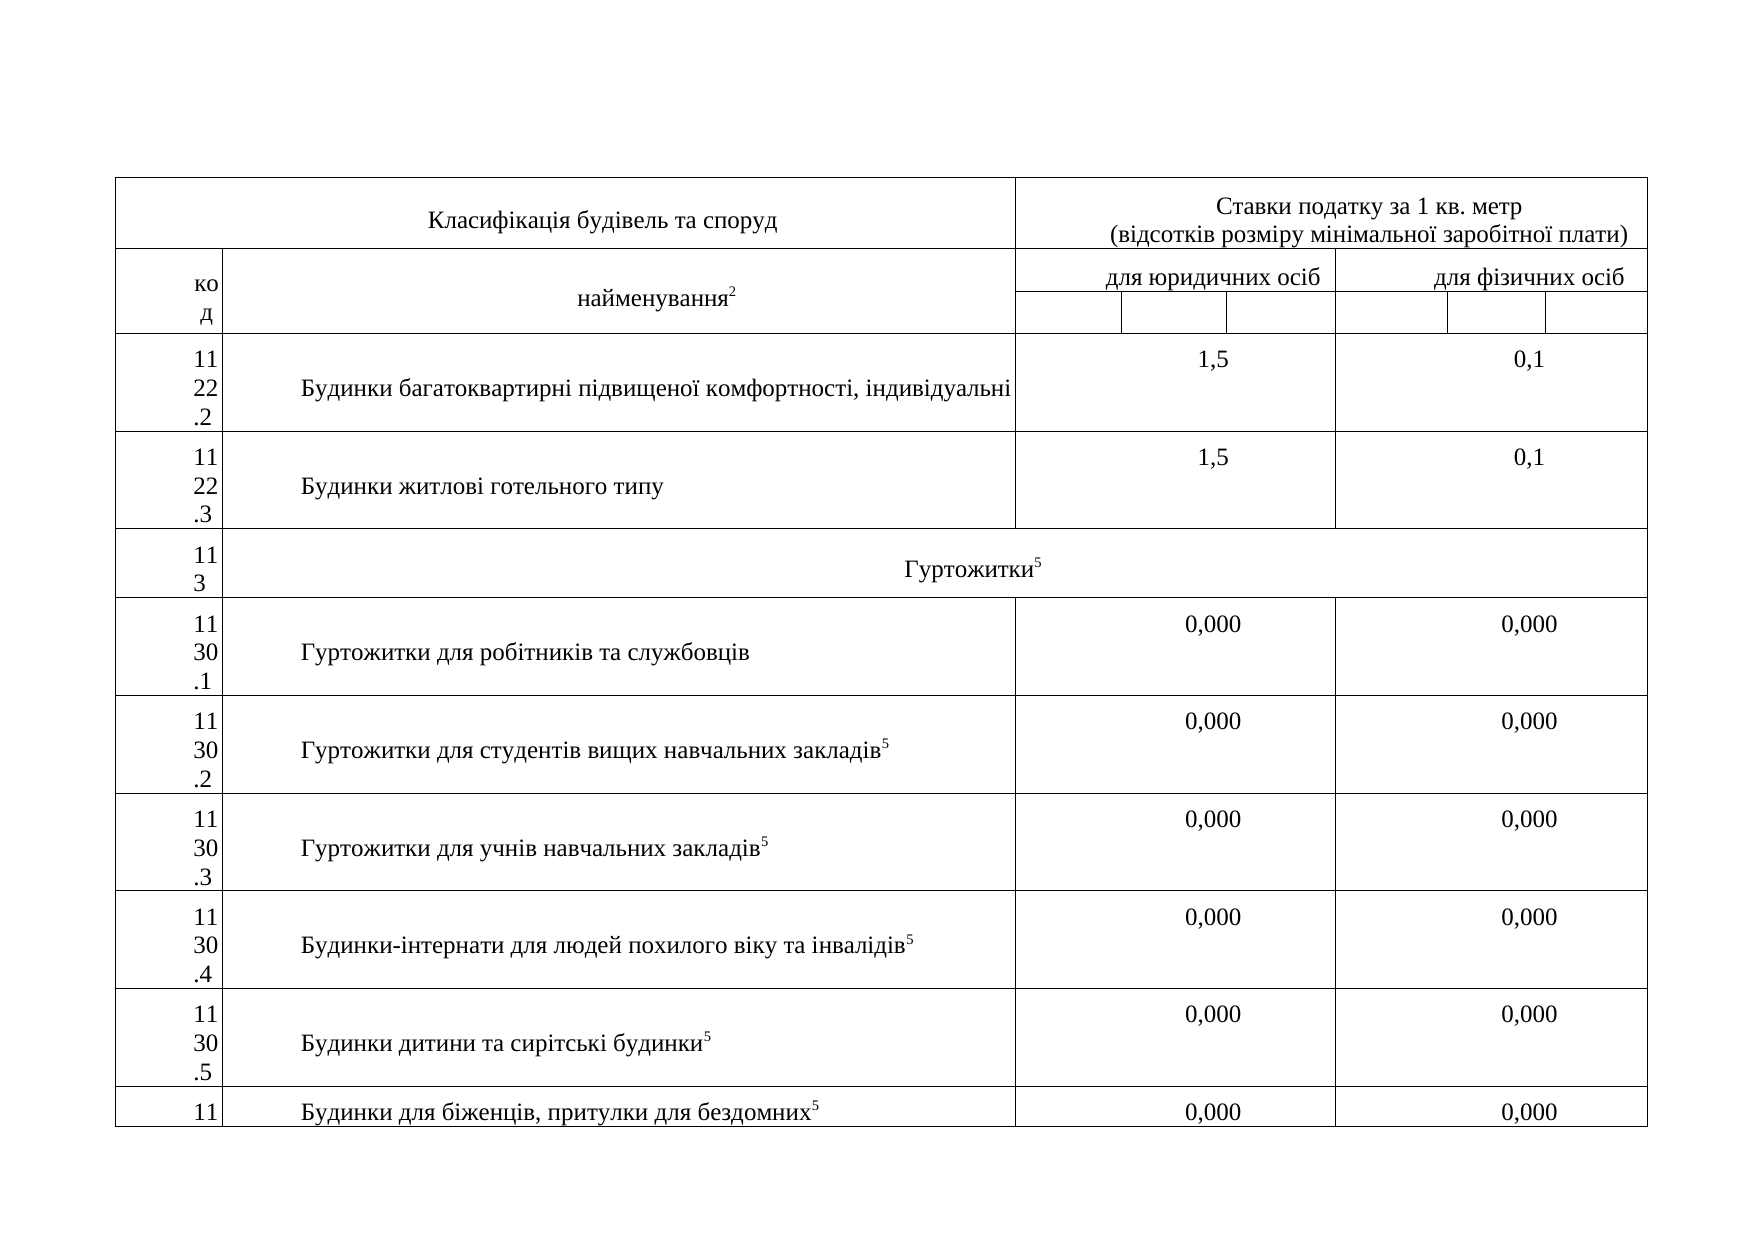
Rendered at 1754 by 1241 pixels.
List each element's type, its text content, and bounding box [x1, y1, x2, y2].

table_cell 0,1 [1336, 432, 1647, 528]
table_cell 1,5 [1016, 432, 1335, 528]
table_cell Гуртожитки для учнів навчальних закладів5 [223, 794, 1015, 890]
table_cell 0,000 [1016, 598, 1335, 695]
table_cell код [116, 249, 222, 333]
table_cell 1130.1 [116, 598, 222, 695]
table_cell 1130.4 [116, 891, 222, 988]
table_cell 1130.5 [116, 989, 222, 1086]
table_cell 0,000 [1336, 696, 1647, 793]
table_cell 0,000 [1016, 696, 1335, 793]
table_cell Будинки для біженців, притулки для бездомних5 [223, 1087, 1015, 1126]
table_cell 0,000 [1336, 794, 1647, 890]
table_cell Будинки житлові готельного типу [223, 432, 1015, 528]
table_cell Будинки багатоквартирні підвищеної комфортності, індивідуальні [223, 334, 1015, 431]
table_cell [1546, 292, 1647, 333]
table_cell 0,000 [1016, 891, 1335, 988]
table_cell 1130.2 [116, 696, 222, 793]
table_cell Будинки дитини та сирітські будинки5 [223, 989, 1015, 1086]
table_cell 1122.2 [116, 334, 222, 431]
table_cell найменування2 [223, 249, 1015, 333]
table_cell Гуртожитки для робітників та службовців [223, 598, 1015, 695]
table_cell Гуртожитки для студентів вищих навчальних закладів5 [223, 696, 1015, 793]
table_cell 0,000 [1016, 1087, 1335, 1126]
table_cell [1122, 292, 1226, 333]
table_cell 0,000 [1016, 989, 1335, 1086]
table_header Ставки податку за 1 кв. метр (відсотків розміру мінімальної заробітної плати) [1016, 178, 1647, 248]
table_cell [1448, 292, 1545, 333]
table_cell [1016, 292, 1121, 333]
table_cell Будинки-інтернати для людей похилого віку та інвалідів5 [223, 891, 1015, 988]
table_cell 0,000 [1336, 598, 1647, 695]
table_cell [1336, 292, 1447, 333]
table_cell 0,000 [1336, 891, 1647, 988]
table_cell для юридичних осіб [1016, 249, 1335, 291]
table_cell для фізичних осіб [1336, 249, 1647, 291]
table_cell 0,1 [1336, 334, 1647, 431]
table_cell 0,000 [1336, 989, 1647, 1086]
table_cell [1227, 292, 1335, 333]
table_cell Гуртожитки5 [223, 529, 1647, 597]
table_cell 0,000 [1016, 794, 1335, 890]
table_cell 113 [116, 529, 222, 597]
table_cell 1122.3 [116, 432, 222, 528]
table_cell 1,5 [1016, 334, 1335, 431]
table_header Класифікація будівель та споруд [116, 178, 1015, 248]
table_cell 0,000 [1336, 1087, 1647, 1126]
table_cell 1130.3 [116, 794, 222, 890]
table_cell 1130.6 [116, 1087, 222, 1126]
